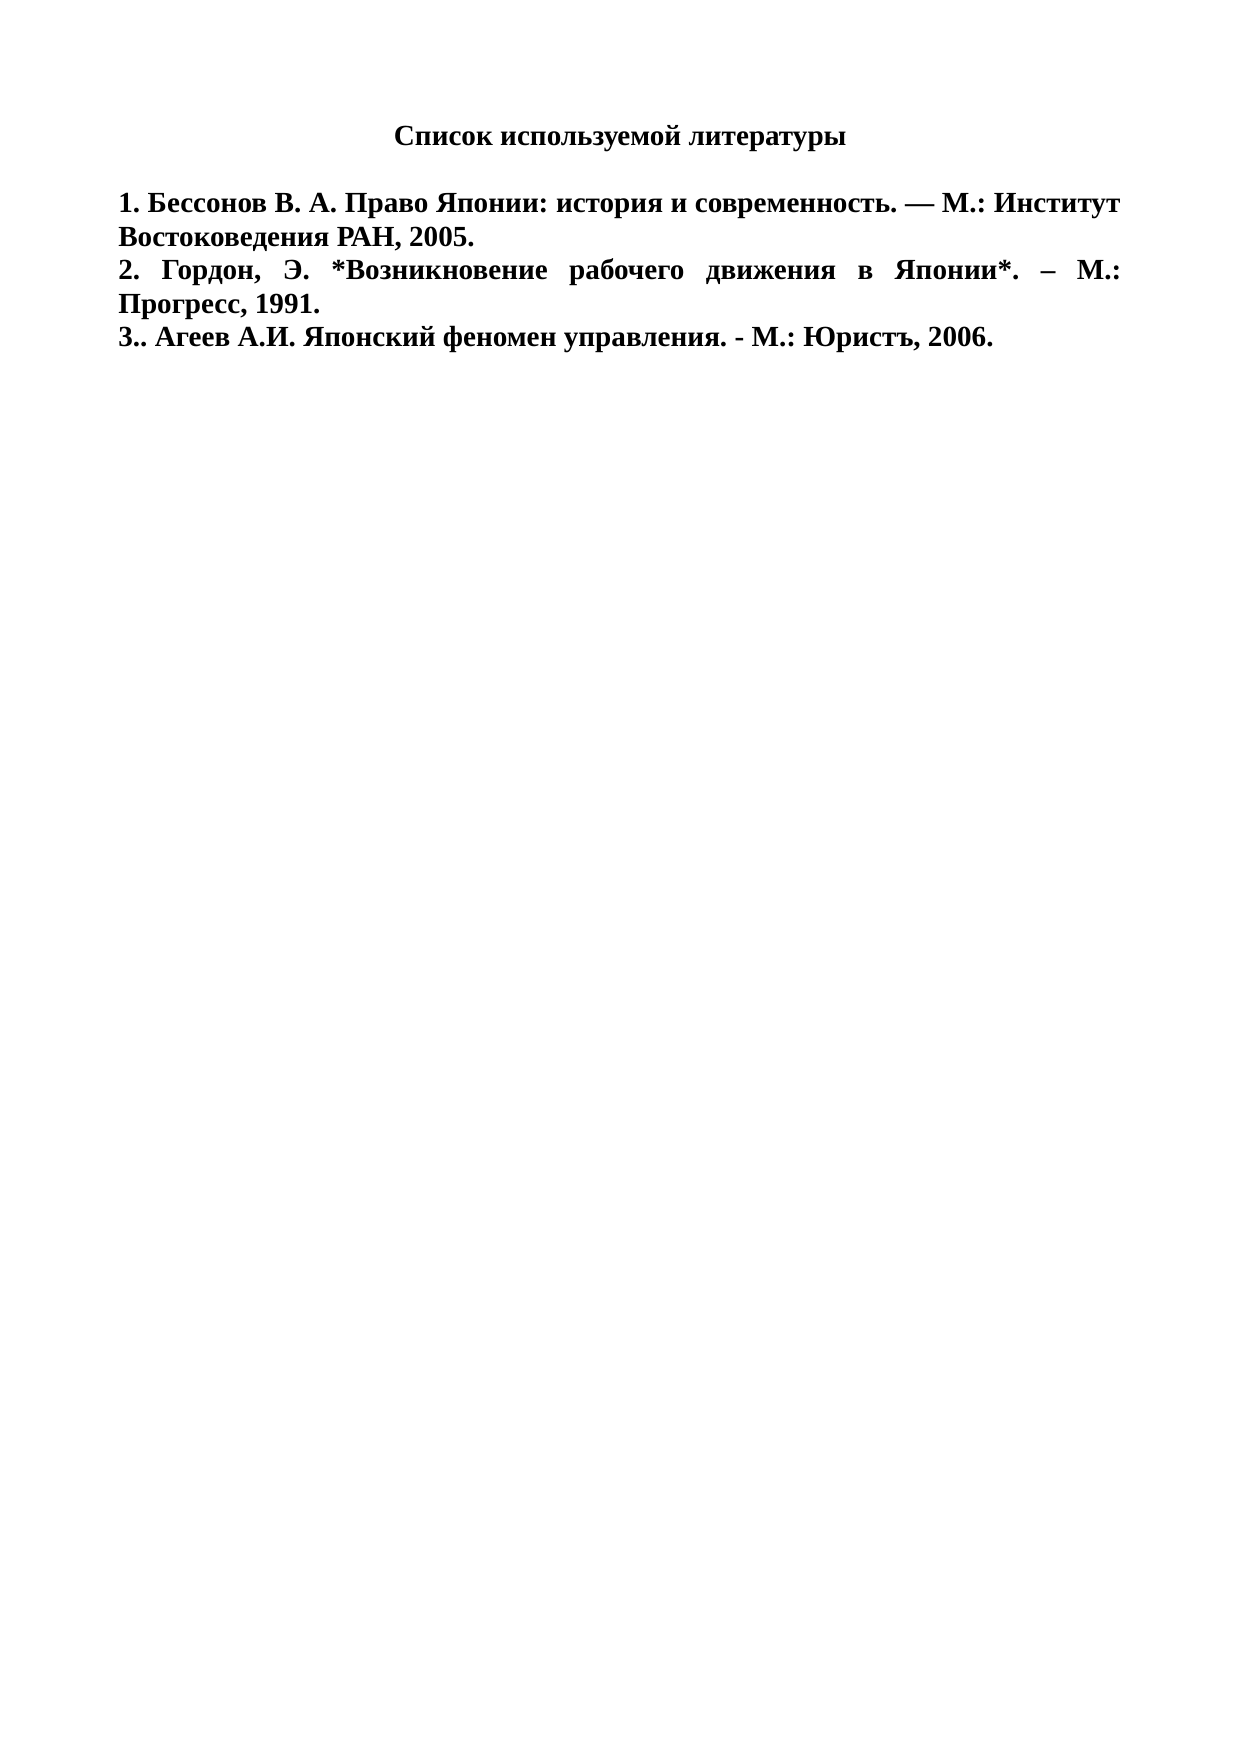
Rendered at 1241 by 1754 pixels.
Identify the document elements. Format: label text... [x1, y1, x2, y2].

text 2. Гордон, Э. *Возникновение рабочего движения в Японии*. – М.: Прогресс, 1991. [118, 252, 1122, 319]
text 3.. Агеев А.И. Японский феномен управления. - М.: Юристъ, 2006. [118, 319, 1122, 353]
text Список используемой литературы [118, 118, 1122, 152]
text 1. Бессонов В. А. Право Японии: история и современность. — М.: Институт Востоковедения РАН, 2005. [118, 185, 1122, 252]
